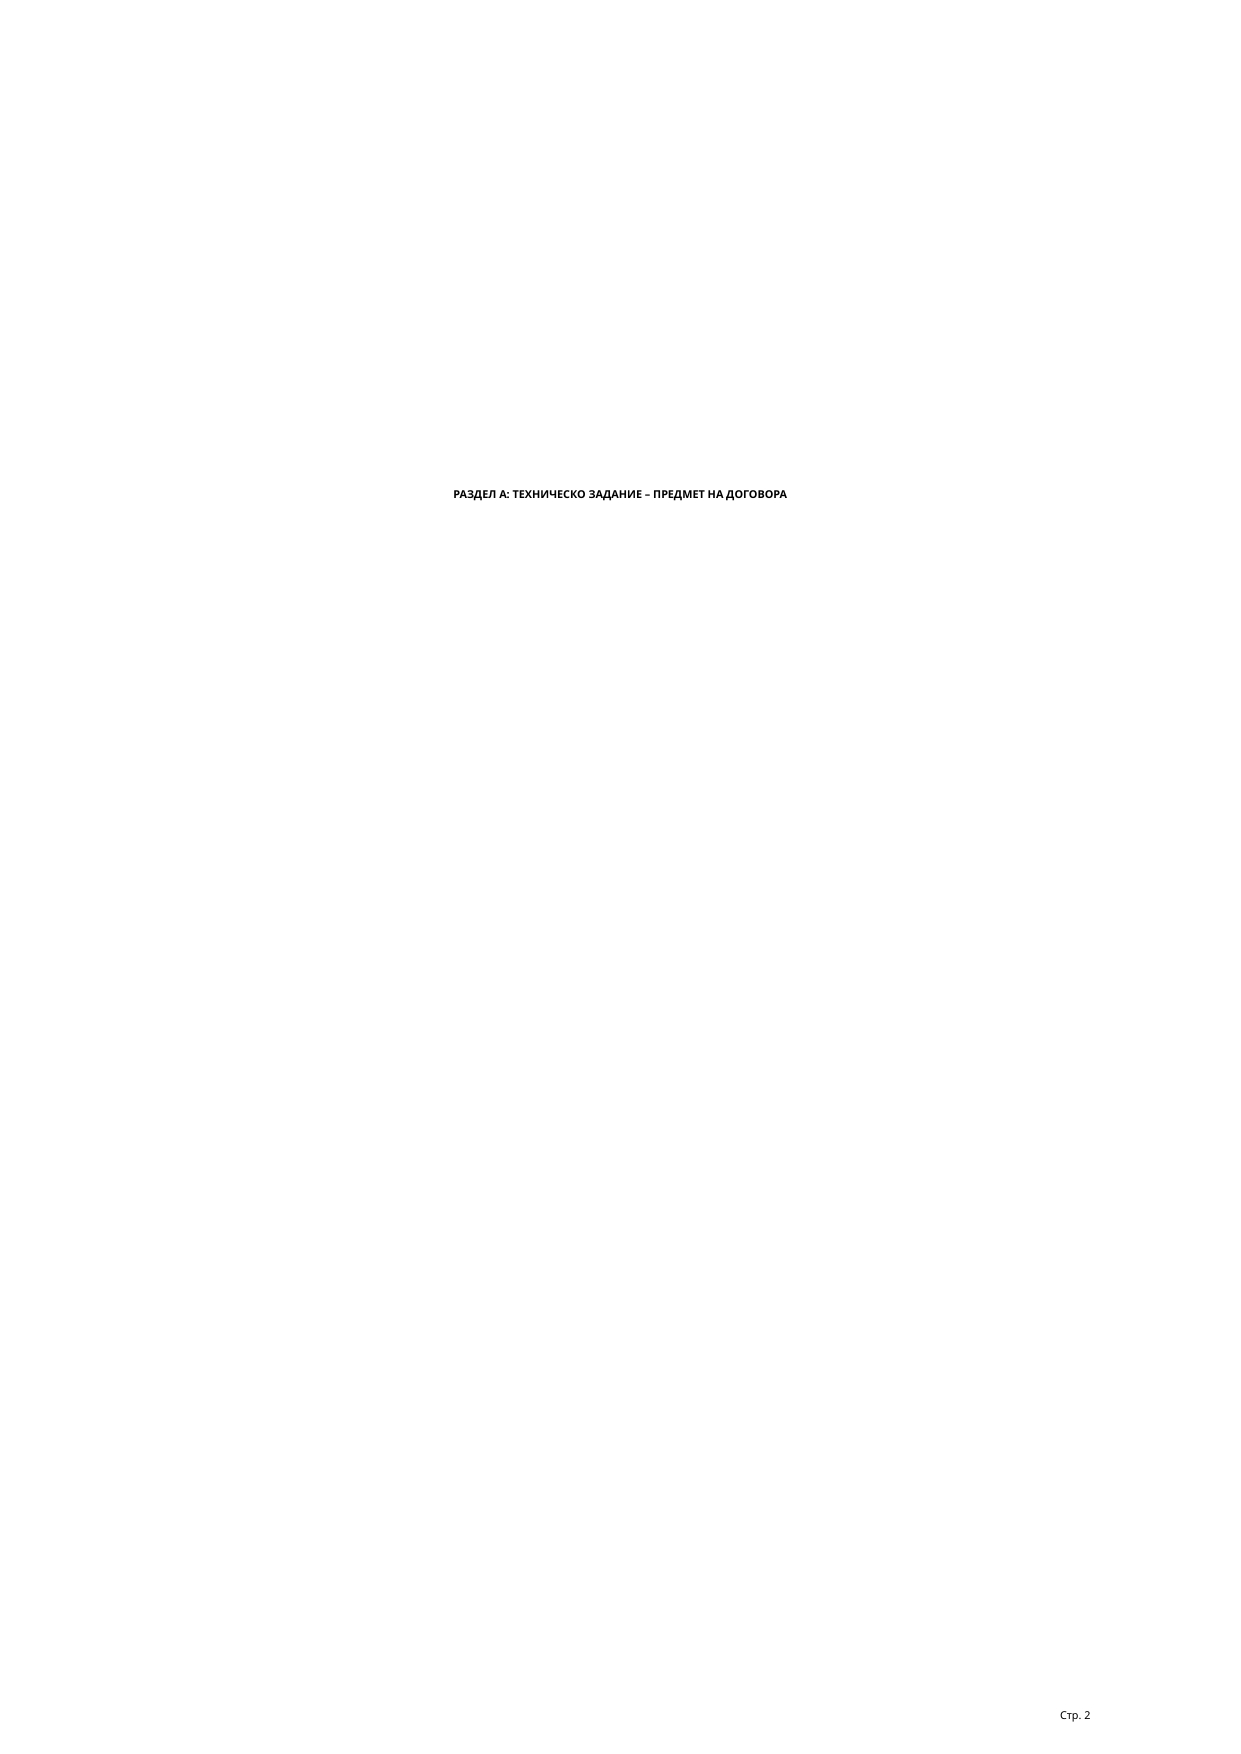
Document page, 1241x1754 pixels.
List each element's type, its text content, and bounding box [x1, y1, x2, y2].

subtitle РАЗДЕЛ А: ТЕХНИЧЕСКО ЗАДАНИЕ – ПРЕДМЕТ НА ДОГОВОРА [150, 476, 1090, 502]
